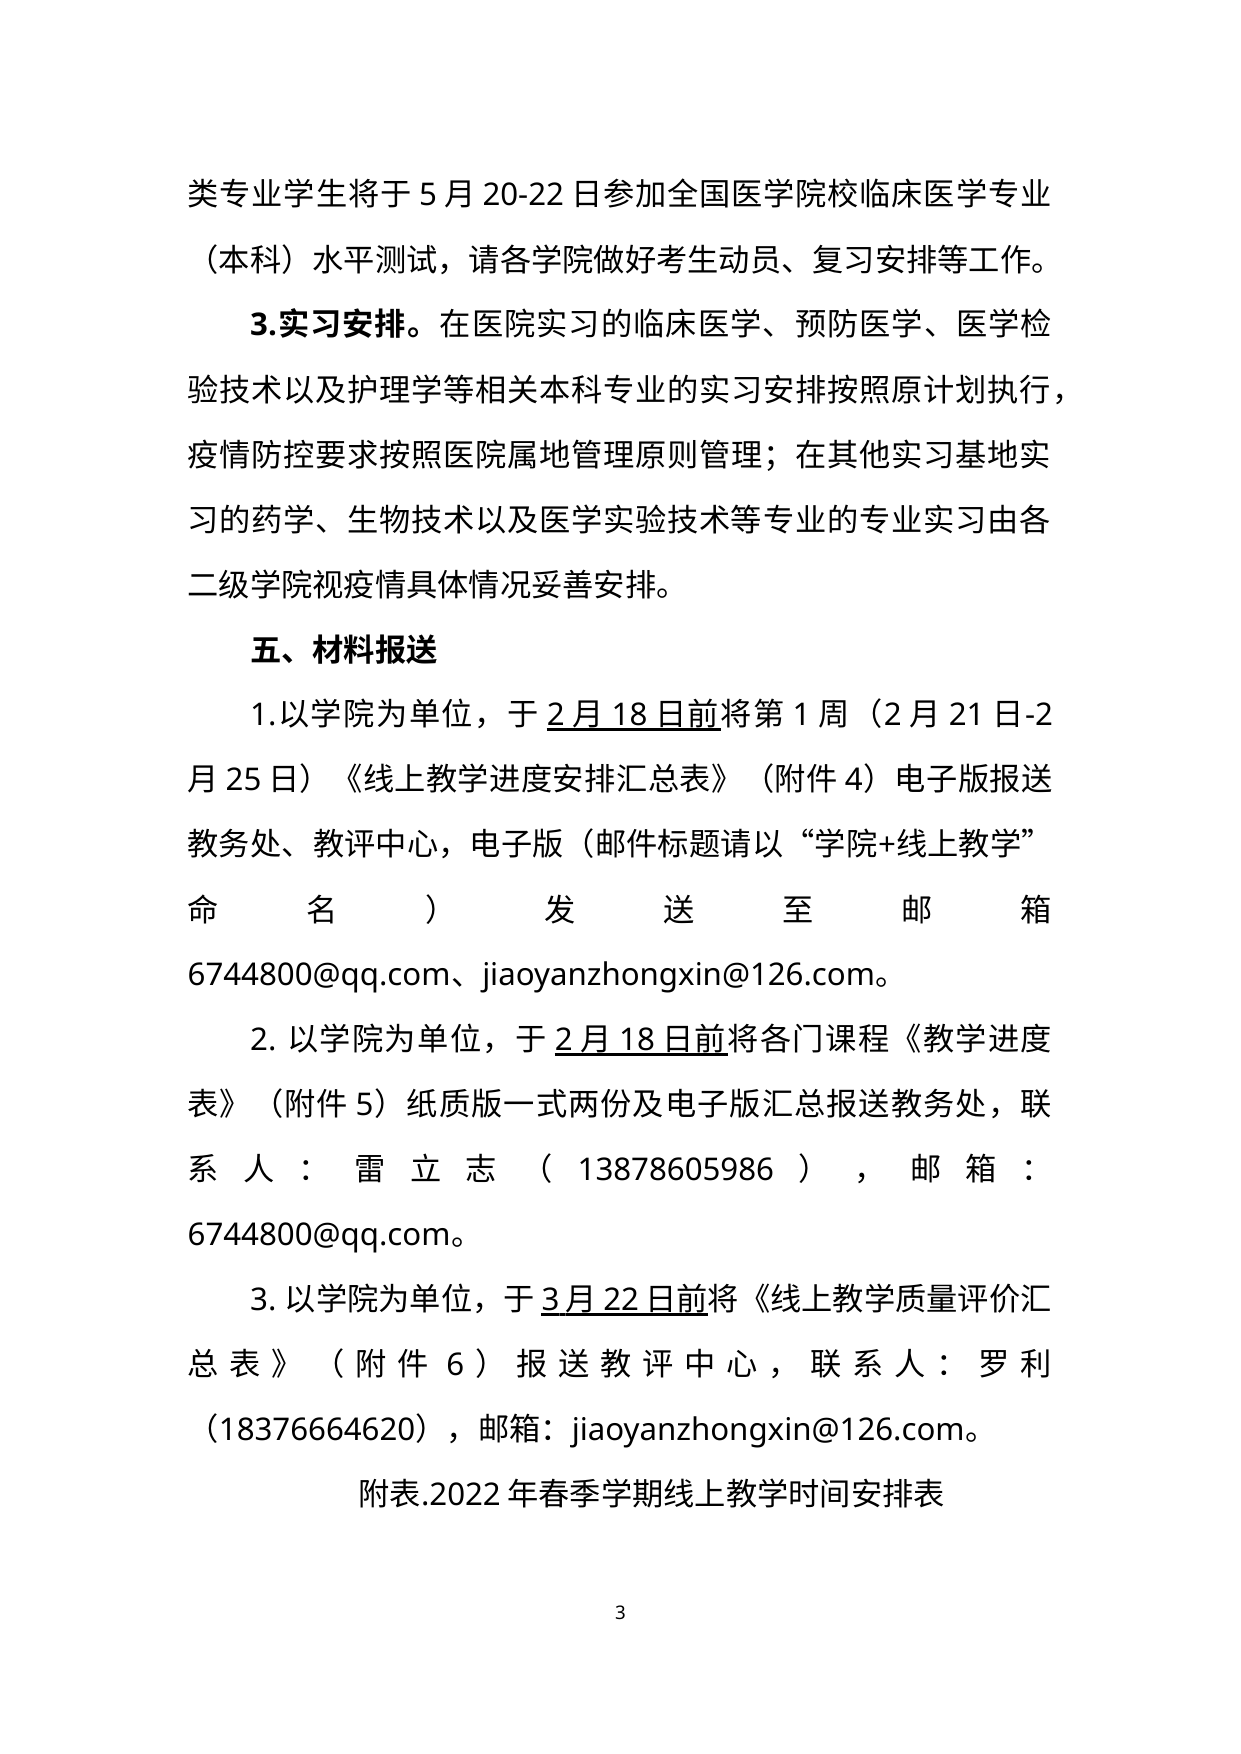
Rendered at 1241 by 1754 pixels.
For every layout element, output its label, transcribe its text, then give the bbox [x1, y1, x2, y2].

text 3.实习安排。在医院实习的临床医学、预防医学、医学检验技术以及护理学等相关本科专业的实习安排按照原计划执行，疫情防控要求按照医院属地管理原则管理；在其他实习基地实习的药学、生物技术以及医学实验技术等专业的专业实习由各二级学院视疫情具体情况妥善安排。 [187, 290, 1053, 615]
text 五、材料报送 [187, 615, 1053, 680]
text 3. 以学院为单位，于3月22日前将《线上教学质量评价汇总表》（附件6）报送教评中心，联系人：罗利（18376664620），邮箱：jiaoyanzhongxin@126.com。 [187, 1265, 1053, 1460]
text 2. 以学院为单位，于2月18日前将各门课程《教学进度表》（附件5）纸质版一式两份及电子版汇总报送教务处，联系人：雷立志（13878605986），邮箱：6744800@qq.com。 [187, 1005, 1053, 1265]
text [187, 160, 1053, 290]
text 1.以学院为单位，于2月18日前将第1周（2月21日-2月25日）《线上教学进度安排汇总表》（附件4）电子版报送教务处、教评中心，电子版（邮件标题请以“学院+线上教学”命名）发送至邮箱6744800@qq.com、jiaoyanzhongxin@126.com。 [187, 680, 1053, 1005]
text 附表.2022年春季学期线上教学时间安排表 [187, 1460, 1053, 1525]
